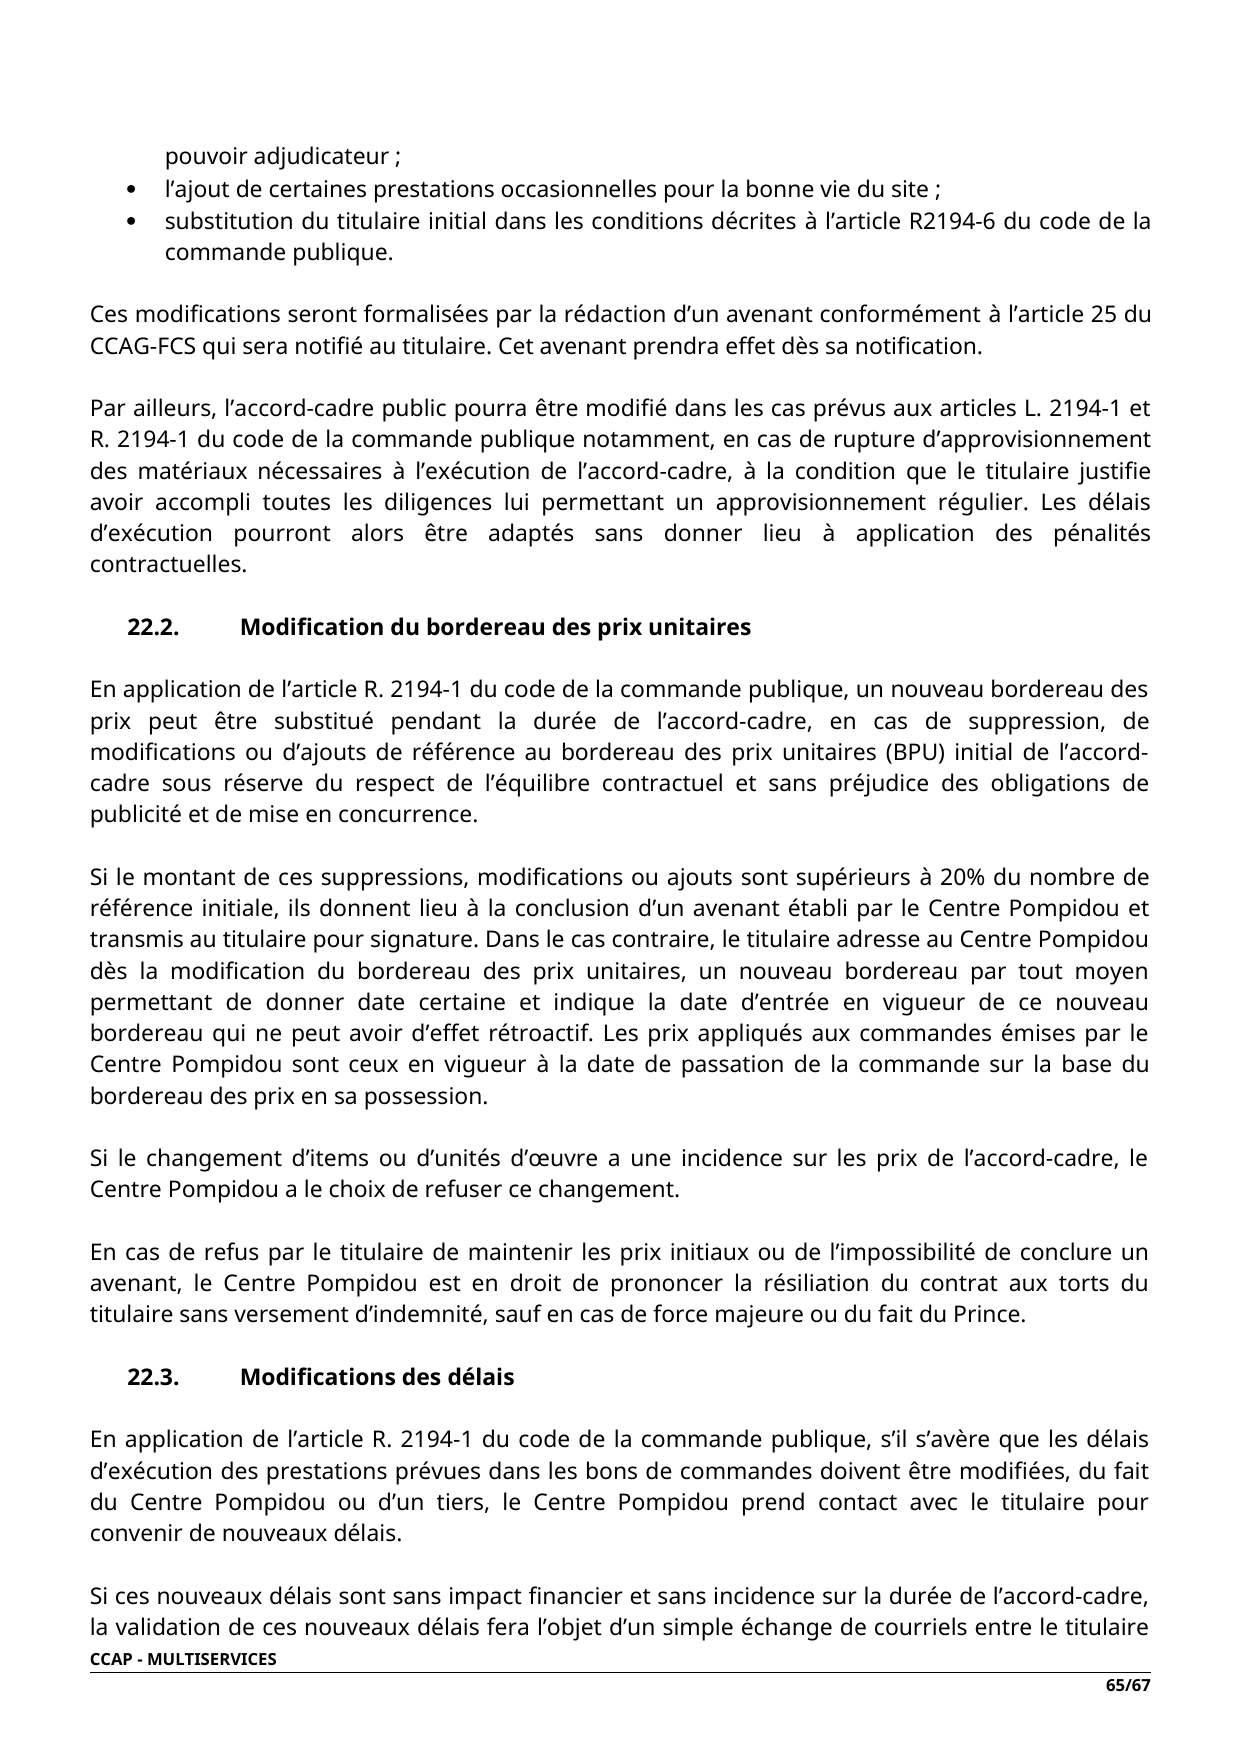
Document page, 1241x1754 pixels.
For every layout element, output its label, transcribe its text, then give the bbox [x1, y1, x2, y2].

text En application de l’article R. 2194-1 du code de la commande publique, un nouveau bordereau des prix peut être substitué pendant la durée de l’accord-cadre, en cas de suppression, de modifications ou d’ajouts de référence au bordereau des prix unitaires (BPU) initial de l’accord-cadre sous réserve du respect de l’équilibre contractuel et sans préjudice des obligations de publicité et de mise en concurrence. [89, 673, 1151, 829]
text Si le montant de ces suppressions, modifications ou ajouts sont supérieurs à 20% du nombre de référence initiale, ils donnent lieu à la conclusion d’un avenant établi par le Centre Pompidou et transmis au titulaire pour signature. Dans le cas contraire, le titulaire adresse au Centre Pompidou dès la modification du bordereau des prix unitaires, un nouveau bordereau par tout moyen permettant de donner date certaine et indique la date d’entrée en vigueur de ce nouveau bordereau qui ne peut avoir d’effet rétroactif. Les prix appliqués aux commandes émises par le Centre Pompidou sont ceux en vigueur à la date de passation de la commande sur la base du bordereau des prix en sa possession. [89, 861, 1151, 1111]
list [127, 139, 1152, 171]
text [89, 1579, 1151, 1642]
list substitution du titulaire initial dans les conditions décrites à l’article R2194-6 du code de la commande publique. [127, 204, 1152, 267]
list Modifications des délais [127, 1361, 1152, 1392]
text Si le changement d’items ou d’unités d’œuvre a une incidence sur les prix de l’accord-cadre, le Centre Pompidou a le choix de refuser ce changement. [89, 1142, 1151, 1204]
list l’ajout de certaines prestations occasionnelles pour la bonne vie du site ; [127, 173, 1152, 204]
text Ces modifications seront formalisées par la rédaction d’un avenant conformément à l’article 25 du CCAG-FCS qui sera notifié au titulaire. Cet avenant prendra effet dès sa notification. [89, 298, 1152, 361]
text En cas de refus par le titulaire de maintenir les prix initiaux ou de l’impossibilité de conclure un avenant, le Centre Pompidou est en droit de prononcer la résiliation du contrat aux torts du titulaire sans versement d’indemnité, sauf en cas de force majeure ou du fait du Prince. [89, 1236, 1151, 1329]
list Modification du bordereau des prix unitaires [127, 611, 1152, 642]
text En application de l’article R. 2194-1 du code de la commande publique, s’il s’avère que les délais d’exécution des prestations prévues dans les bons de commandes doivent être modifiées, du fait du Centre Pompidou ou d’un tiers, le Centre Pompidou prend contact avec le titulaire pour convenir de nouveaux délais. [89, 1423, 1151, 1548]
text Par ailleurs, l’accord-cadre public pourra être modifié dans les cas prévus aux articles L. 2194-1 et R. 2194-1 du code de la commande publique notamment, en cas de rupture d’approvisionnement des matériaux nécessaires à l’exécution de l’accord-cadre, à la condition que le titulaire justifie avoir accompli toutes les diligences lui permettant un approvisionnement régulier. Les délais d’exécution pourront alors être adaptés sans donner lieu à application des pénalités contractuelles. [89, 392, 1152, 579]
